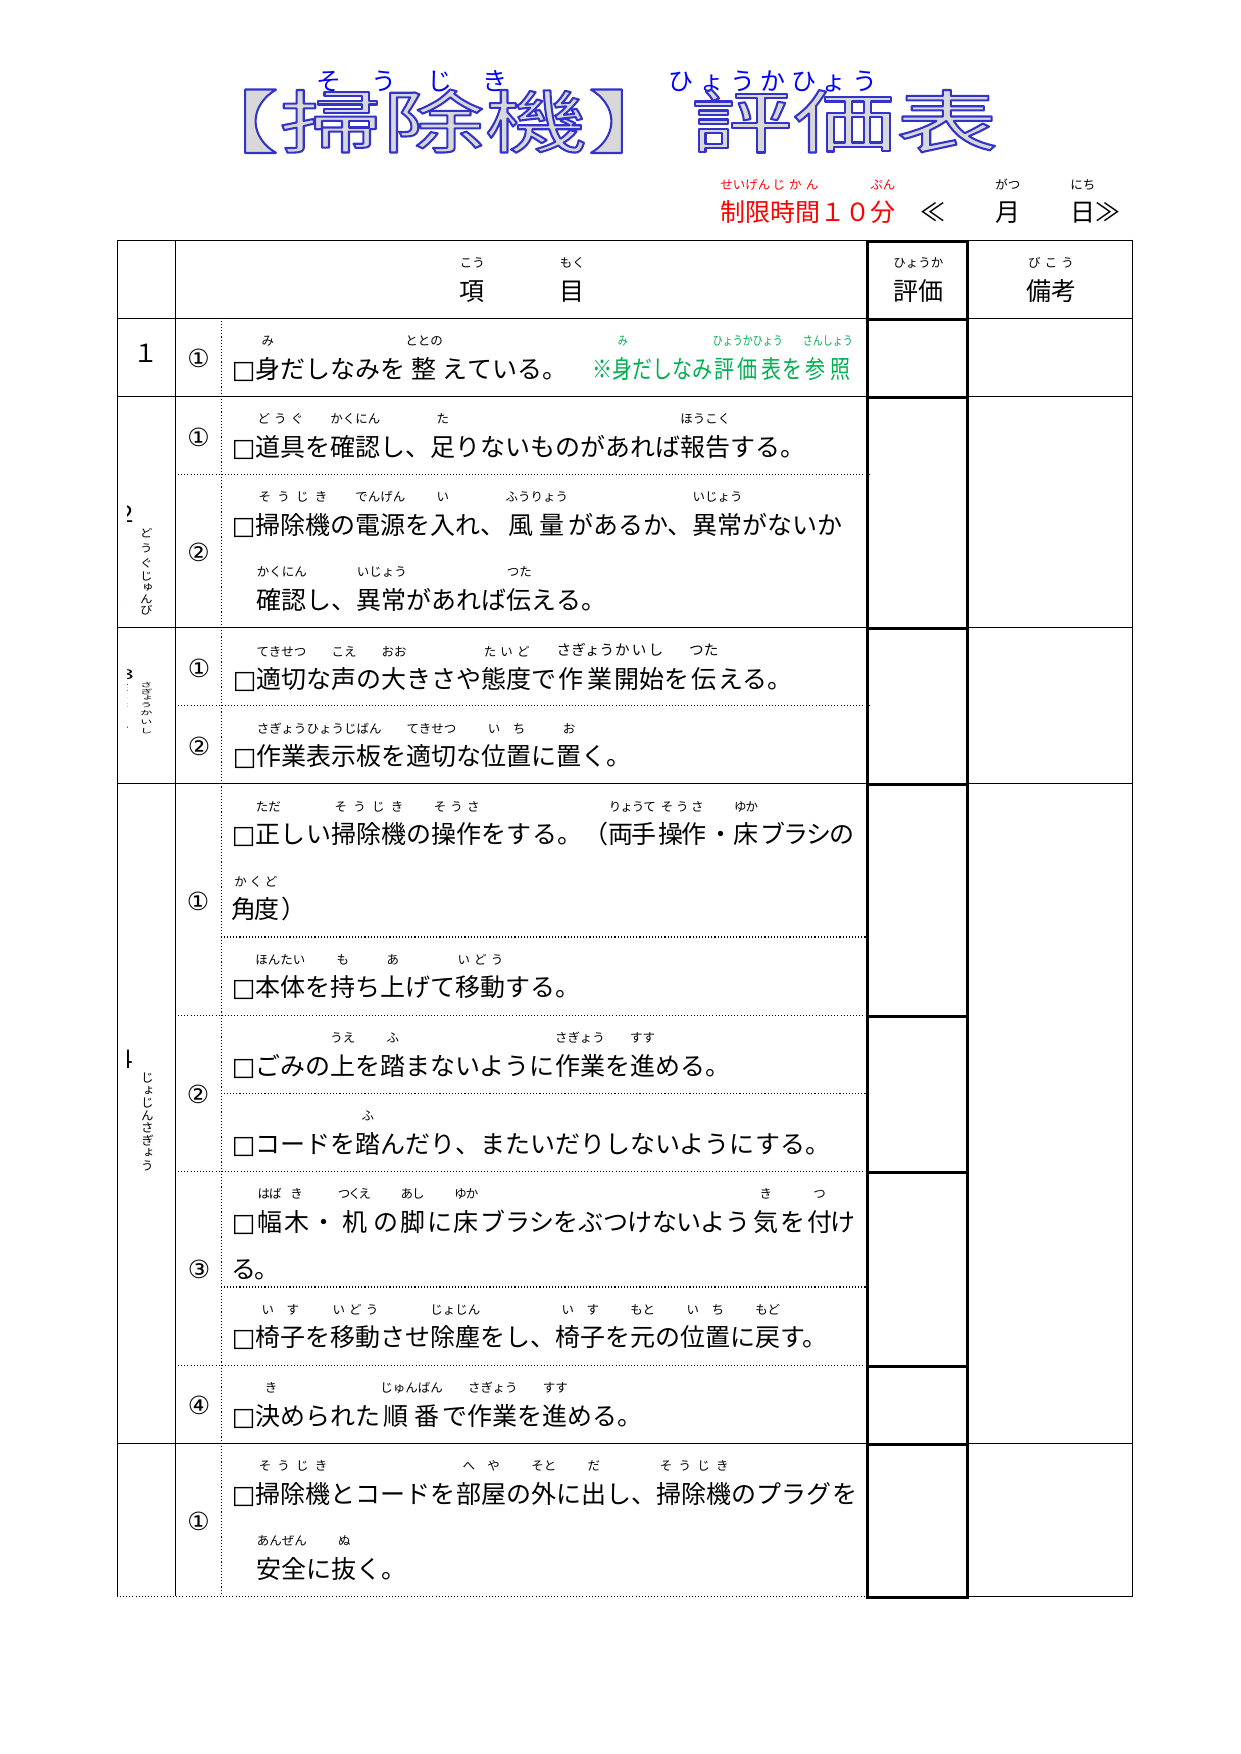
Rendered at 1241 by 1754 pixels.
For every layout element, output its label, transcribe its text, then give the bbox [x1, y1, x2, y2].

table_cell [869, 786, 966, 1014]
table_header [969, 241, 1132, 318]
table_cell [869, 399, 966, 627]
table_header [176, 241, 866, 318]
table_header [118, 241, 175, 318]
table_cell ① [176, 397, 221, 474]
table_cell [869, 630, 966, 783]
table_cell ③ [176, 1171, 221, 1364]
table_cell □しいのをする。（・ブラシの） [221, 784, 866, 936]
table_cell ４ [118, 784, 175, 1443]
table_cell □をし、ものがあればする。 [221, 397, 866, 474]
table_cell □なのきさやでをえる。 [221, 628, 866, 705]
table_cell [969, 1444, 1132, 1596]
table_cell ３ [118, 628, 175, 783]
table_cell ① [176, 1444, 221, 1596]
table_cell □・のにブラシをぶつけないようをる。 [221, 1171, 866, 1286]
table_cell □とコードをのにし、のプラグをにく。 [221, 1444, 866, 1596]
table_cell ② [176, 1015, 221, 1171]
table_cell ５ [118, 1444, 175, 1596]
table_cell □コードを、またいだりしないようにする。 [221, 1093, 866, 1171]
table_cell □のをれ、があるか、がないか し、があればえる。 [221, 474, 866, 627]
table_cell ２ [118, 397, 175, 627]
table_cell ② [176, 705, 221, 783]
table_cell □ごみのをまないようにをめる。 [221, 1015, 866, 1093]
table_cell [869, 1446, 966, 1596]
table_cell [869, 321, 966, 396]
table_cell □をなにく。 [221, 705, 866, 783]
table_cell ④ [176, 1365, 221, 1443]
table_cell [869, 1018, 966, 1171]
table_cell □をさせをし、をのにす。 [221, 1286, 866, 1364]
table_cell [969, 319, 1132, 396]
table_cell ① [176, 628, 221, 705]
table_header [869, 243, 966, 318]
table_cell □でを。 [221, 1365, 866, 1443]
table_cell １ [118, 319, 175, 396]
table_cell □をちげてする。 [221, 936, 866, 1014]
table_cell ① [176, 784, 221, 1014]
text １０ ≪ ≫ [118, 164, 1122, 239]
table_cell [969, 784, 1132, 1443]
table_cell [869, 1174, 966, 1364]
table_cell [969, 628, 1132, 783]
table_cell [869, 1368, 966, 1443]
table_cell [969, 397, 1132, 627]
table_cell □だしなみをえている。 ※だしなみを [221, 319, 866, 396]
table_cell ② [176, 474, 221, 627]
table_cell ① [176, 319, 221, 396]
